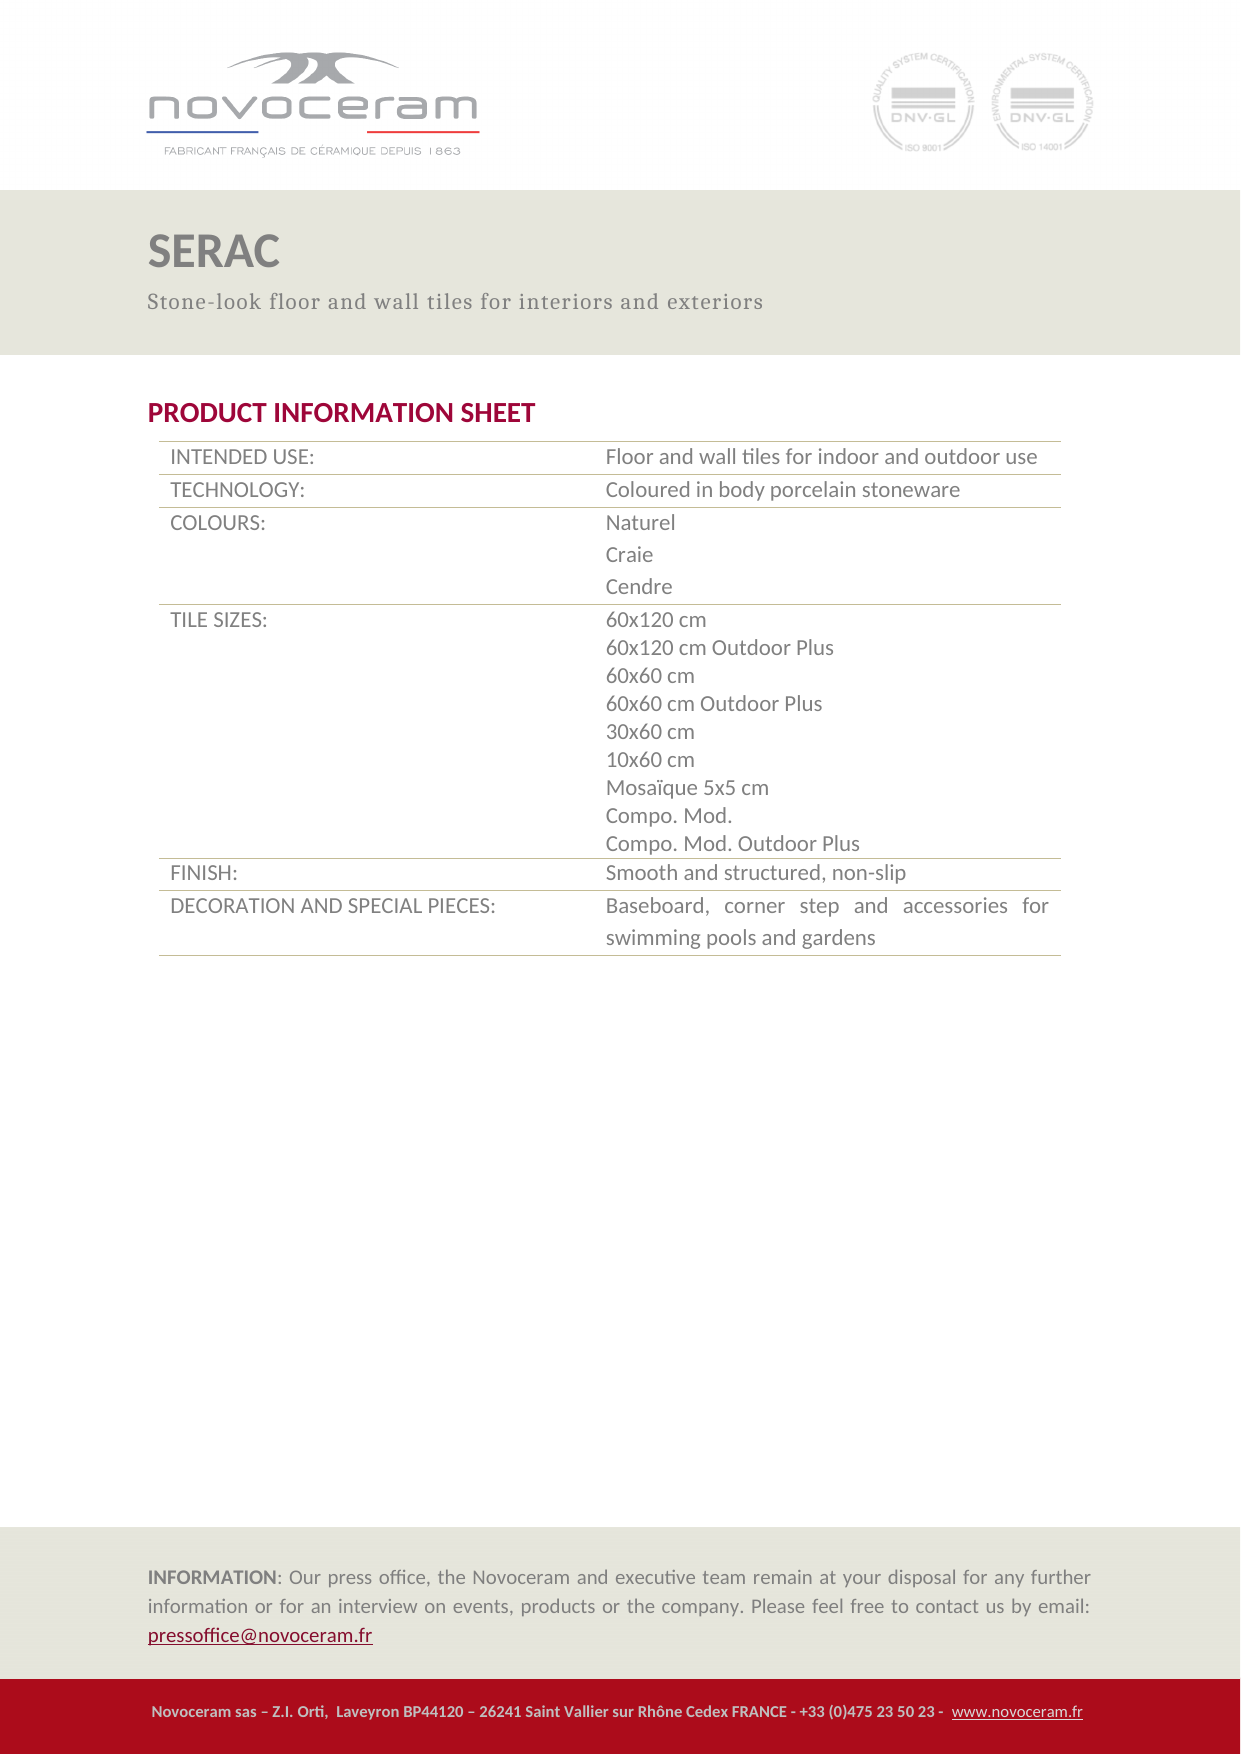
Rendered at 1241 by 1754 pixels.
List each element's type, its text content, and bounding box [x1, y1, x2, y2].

subtitle Stone-look floor and wall tiles for interiors and exteriors [148, 289, 1092, 315]
table_cell Coloured in body porcelain stoneware [594, 475, 1061, 507]
title SERAC [148, 218, 1092, 279]
table_cell TECHNOLOGY: [159, 475, 594, 507]
table_cell TILE SIZES: [159, 605, 594, 857]
table_cell Baseboard, corner step and accessories for swimming pools and gardens [594, 891, 1061, 955]
table_header INTENDED USE: [159, 442, 594, 474]
table_cell Smooth and structured, non-slip [594, 859, 1061, 890]
subtitle PRODUCT INFORMATION SHEET [148, 394, 1092, 429]
table_cell 60x120 cm 60x120 cm Outdoor Plus 60x60 cm 60x60 cm Outdoor Plus 30x60 cm 10x60 cm Mosaïque 5x5 cm Compo. Mod. Compo. Mod. Outdoor Plus [594, 605, 1061, 857]
table_cell COLOURS: [159, 508, 594, 604]
picture [0, 1527, 1241, 1679]
table_header Floor and wall tiles for indoor and outdoor use [594, 442, 1061, 474]
picture [0, 0, 1241, 355]
table_cell FINISH: [159, 859, 594, 890]
table_cell DECORATION AND SPECIAL PIECES: [159, 891, 594, 955]
table_cell Naturel Craie Cendre [594, 508, 1061, 604]
